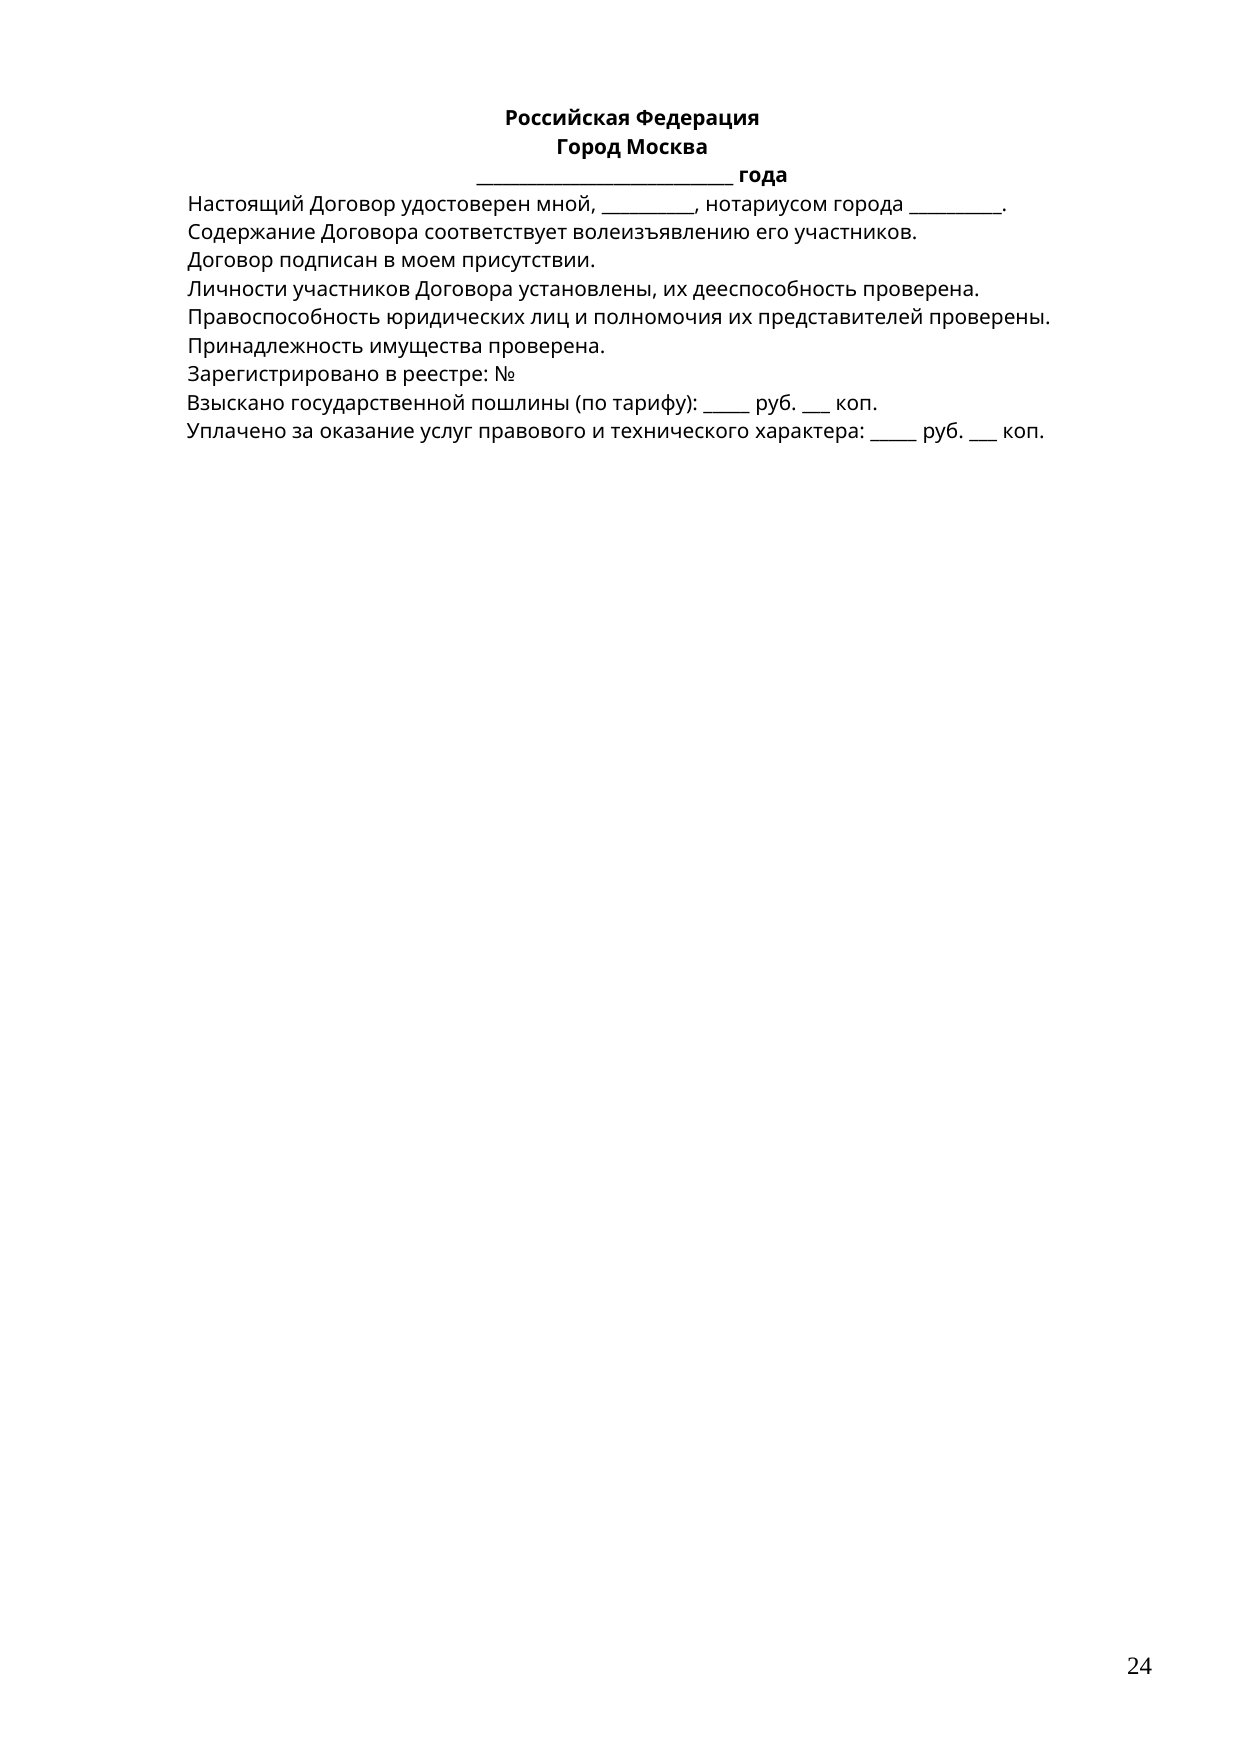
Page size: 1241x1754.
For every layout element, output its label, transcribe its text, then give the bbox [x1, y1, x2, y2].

text Уплачено за оказание услуг правового и технического характера: _____ руб. ___ коп. [112, 416, 1152, 445]
text Договор подписан в моем присутствии. [112, 246, 1152, 274]
text ______________________________ года [112, 160, 1152, 189]
text Город Москва [112, 132, 1152, 160]
text Правоспособность юридических лиц и полномочия их представителей проверены. [112, 302, 1152, 331]
text Настоящий Договор удостоверен мной, __________, нотариусом города __________. [112, 189, 1152, 217]
text Взыскано государственной пошлины (по тарифу): _____ руб. ___ коп. [112, 388, 1152, 416]
text Содержание Договора соответствует волеизъявлению его участников. [112, 217, 1152, 246]
text Российская Федерация [112, 103, 1152, 132]
text Принадлежность имущества проверена. [112, 331, 1152, 359]
text Зарегистрировано в реестре: № [112, 359, 1152, 388]
text Личности участников Договора установлены, их дееспособность проверена. [112, 274, 1152, 302]
